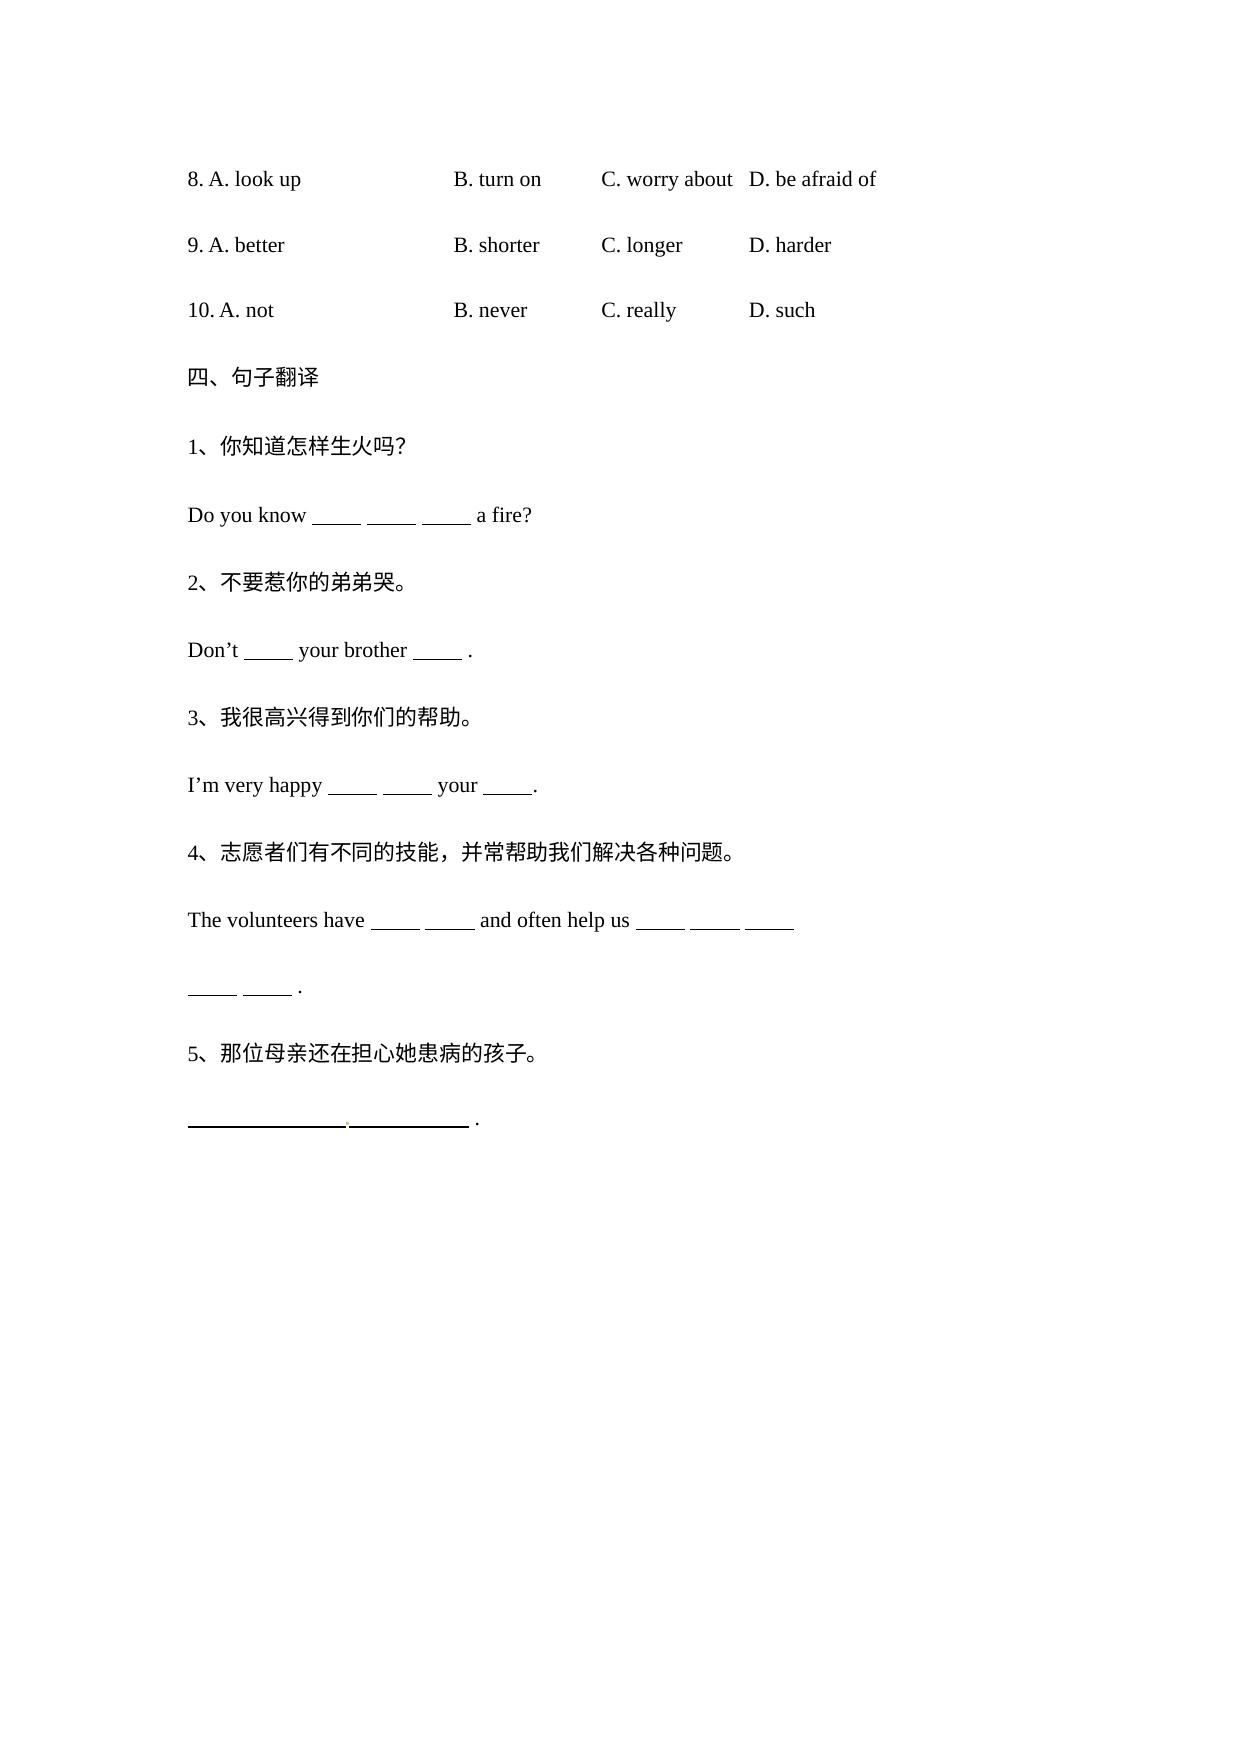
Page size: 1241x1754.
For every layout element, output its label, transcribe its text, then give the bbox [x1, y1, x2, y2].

text 10. A. not B. never C. really D. such [187, 294, 1053, 326]
text . [187, 969, 1053, 1002]
text 5、那位母亲还在担心她患病的孩子。 [187, 1035, 1053, 1068]
text 1、你知道怎样生火吗？ [187, 429, 1053, 461]
text Don’t your brother . [187, 633, 1053, 666]
text . [187, 1104, 1053, 1137]
text 3、我很高兴得到你们的帮助。 [187, 699, 1053, 732]
text 9. A. better B. shorter C. longer D. harder [187, 228, 1053, 260]
text 8. A. look up B. turn on C. worry about D. be afraid of [187, 162, 1053, 194]
text 四、句子翻译 [187, 360, 1053, 392]
text 4、志愿者们有不同的技能，并常帮助我们解决各种问题。 [187, 834, 1053, 867]
text The volunteers have and often help us [187, 903, 1053, 936]
text I’m very happy your . [187, 768, 1053, 801]
text 2、不要惹你的弟弟哭。 [187, 564, 1053, 597]
text Do you know a fire? [187, 498, 1053, 531]
